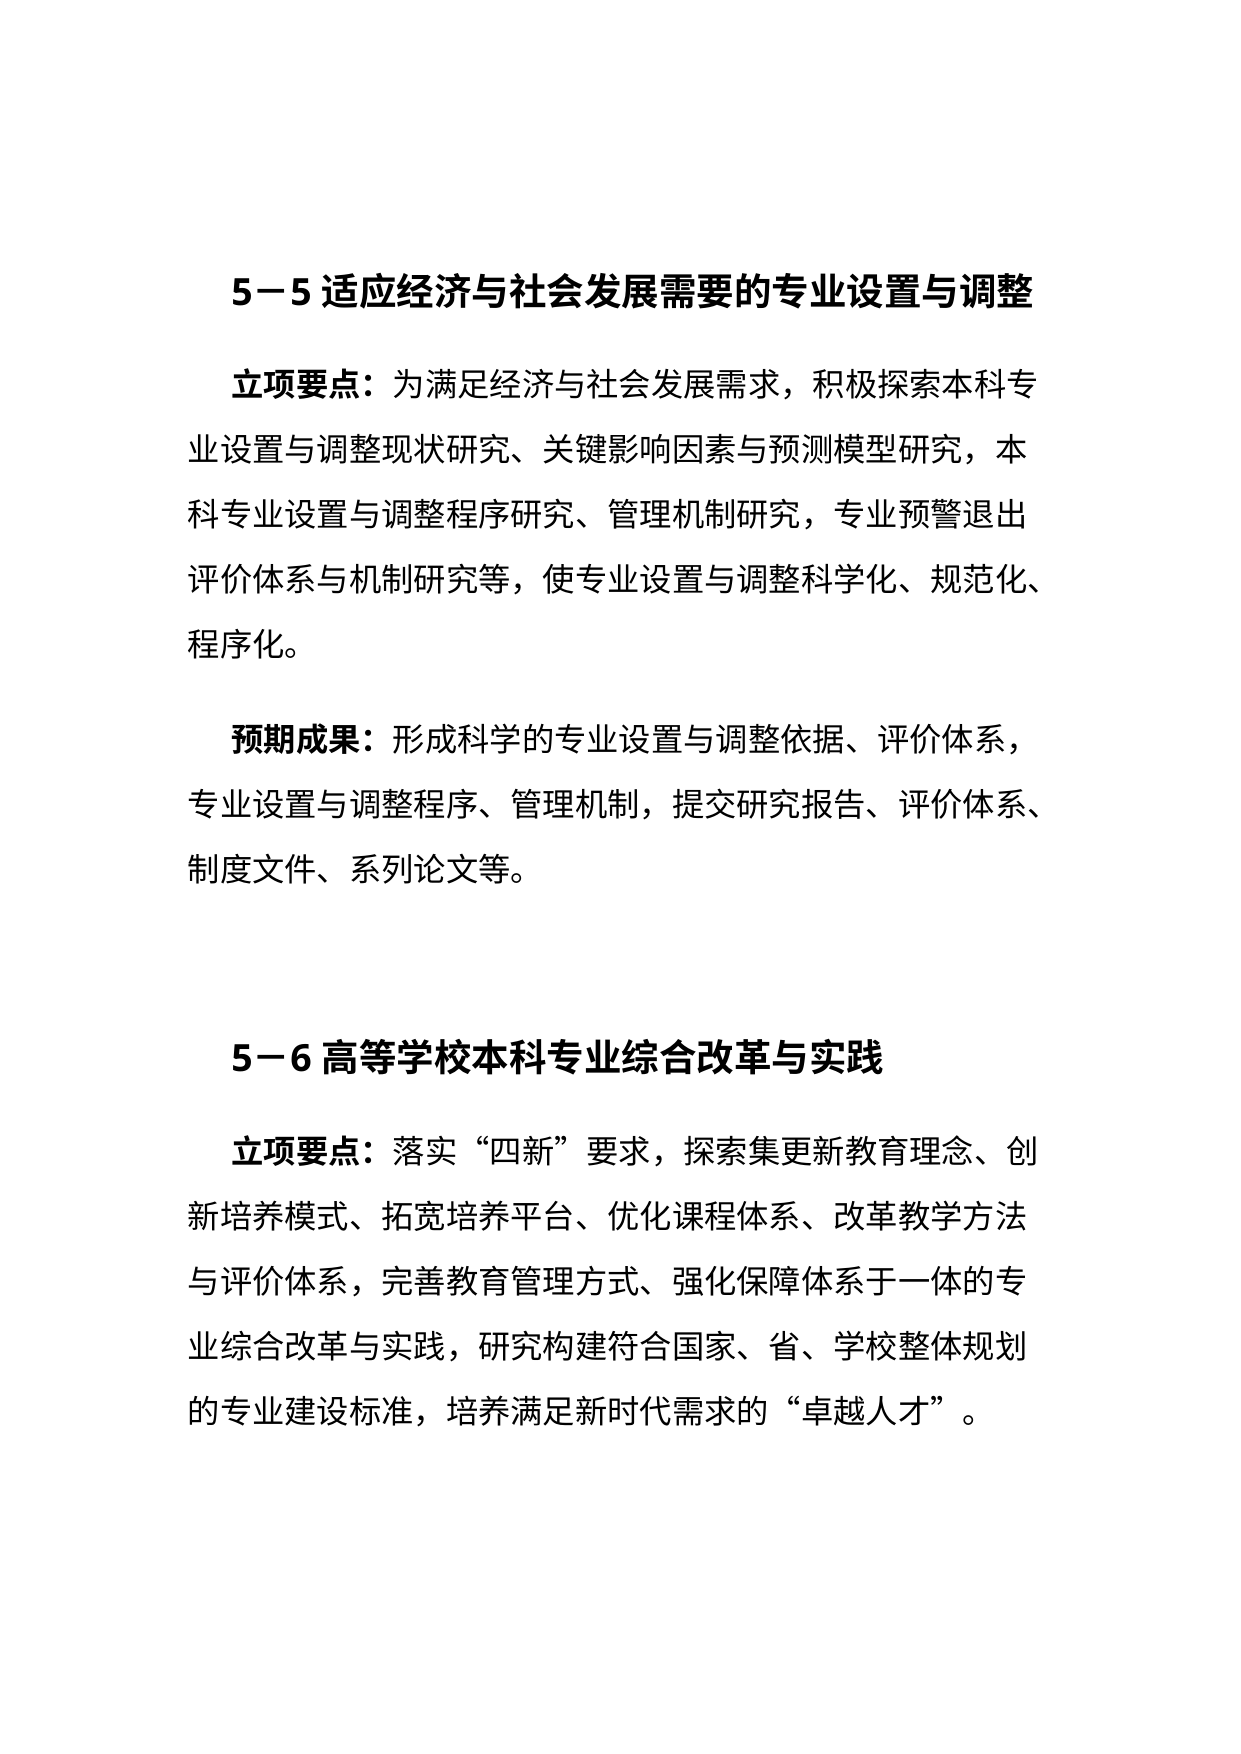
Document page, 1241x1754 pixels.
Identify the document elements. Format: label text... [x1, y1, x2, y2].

subtitle 5－6 高等学校本科专业综合改革与实践 [187, 1023, 1053, 1088]
subtitle 5－5 适应经济与社会发展需要的专业设置与调整 [187, 256, 1053, 321]
text 预期成果：形成科学的专业设置与调整依据、评价体系，专业设置与调整程序、管理机制，提交研究报告、评价体系、制度文件、系列论文等。 [187, 704, 1053, 899]
text 立项要点：为满足经济与社会发展需求，积极探索本科专业设置与调整现状研究、关键影响因素与预测模型研究，本科专业设置与调整程序研究、管理机制研究，专业预警退出评价体系与机制研究等，使专业设置与调整科学化、规范化、程序化。 [187, 350, 1053, 675]
text 立项要点：落实“四新”要求，探索集更新教育理念、创新培养模式、拓宽培养平台、优化课程体系、改革教学方法与评价体系，完善教育管理方式、强化保障体系于一体的专业综合改革与实践，研究构建符合国家、省、学校整体规划的专业建设标准，培养满足新时代需求的“卓越人才”。 [187, 1117, 1053, 1442]
